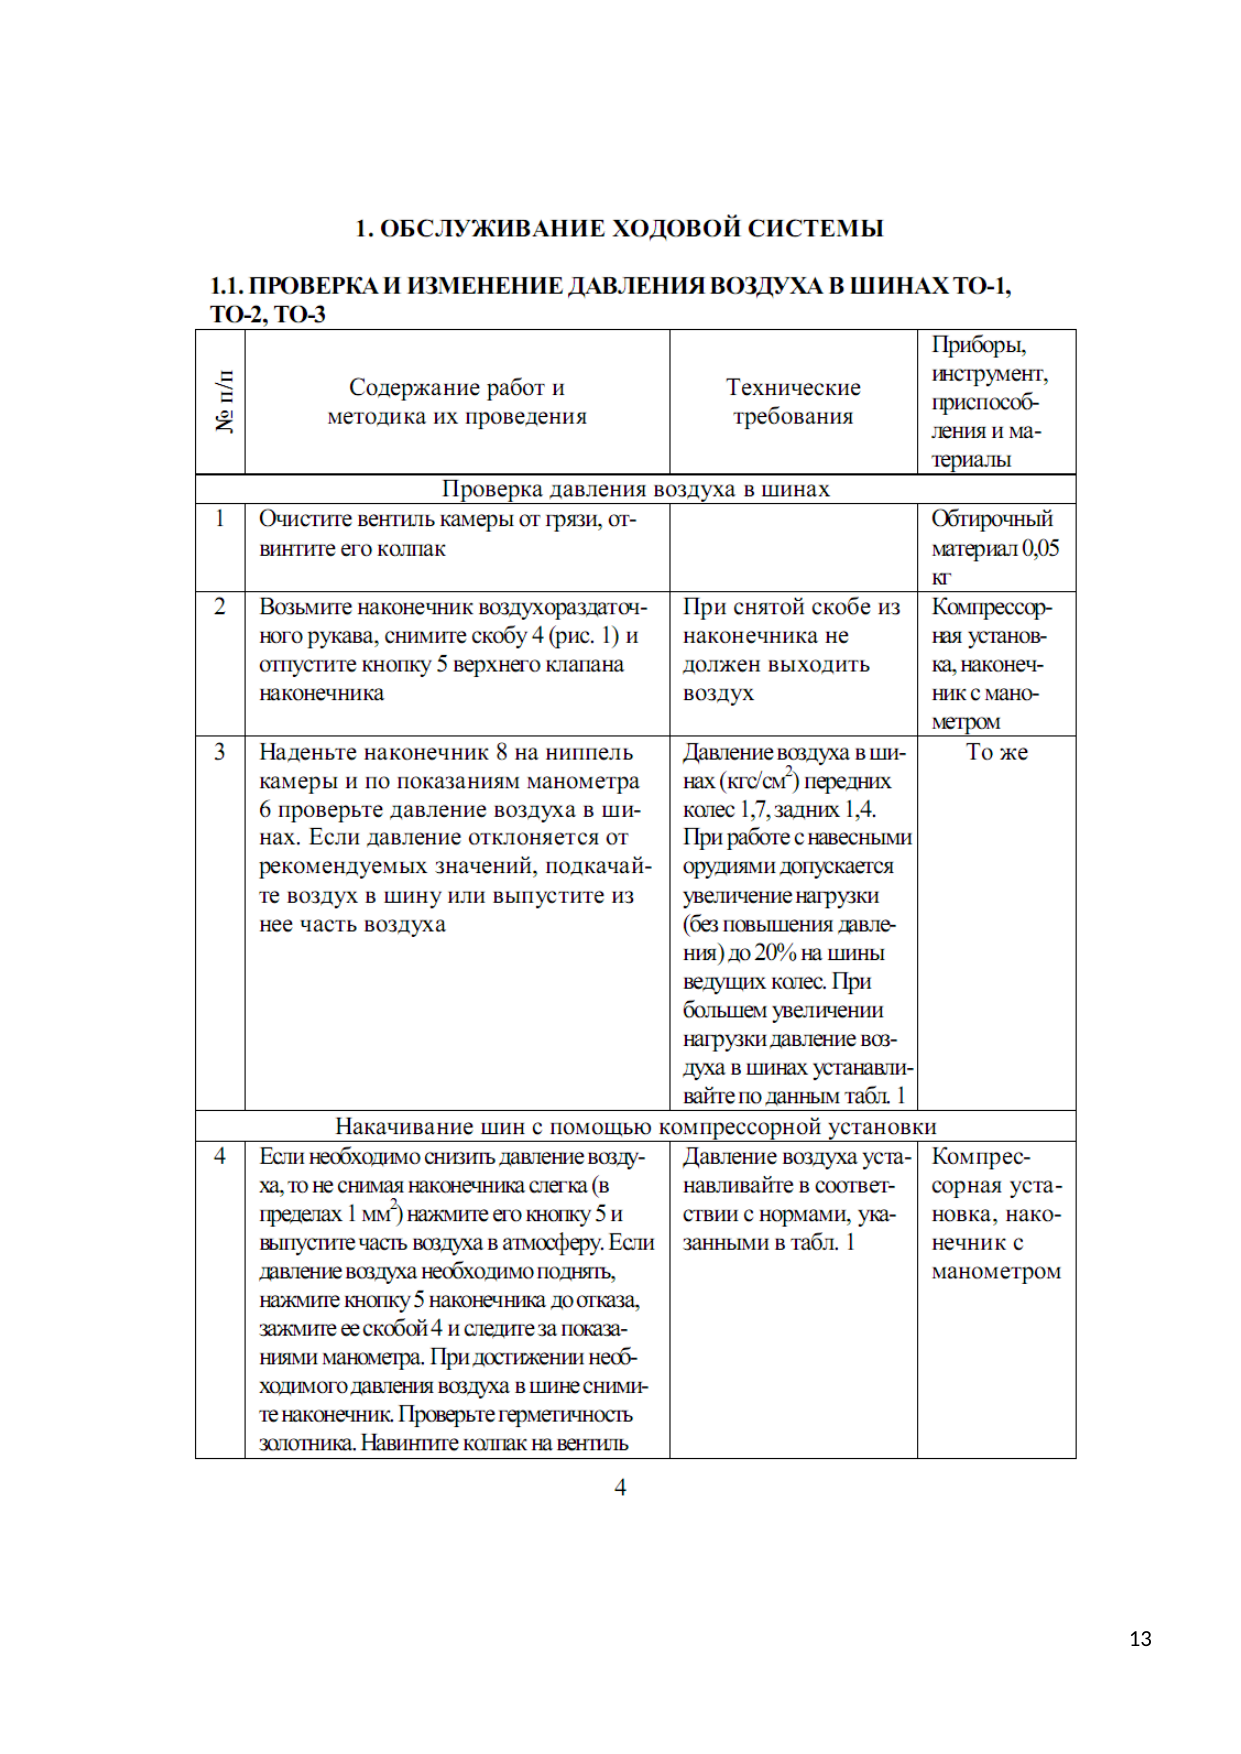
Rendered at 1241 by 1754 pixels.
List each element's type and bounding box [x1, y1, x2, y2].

picture [96, 101, 1145, 1588]
